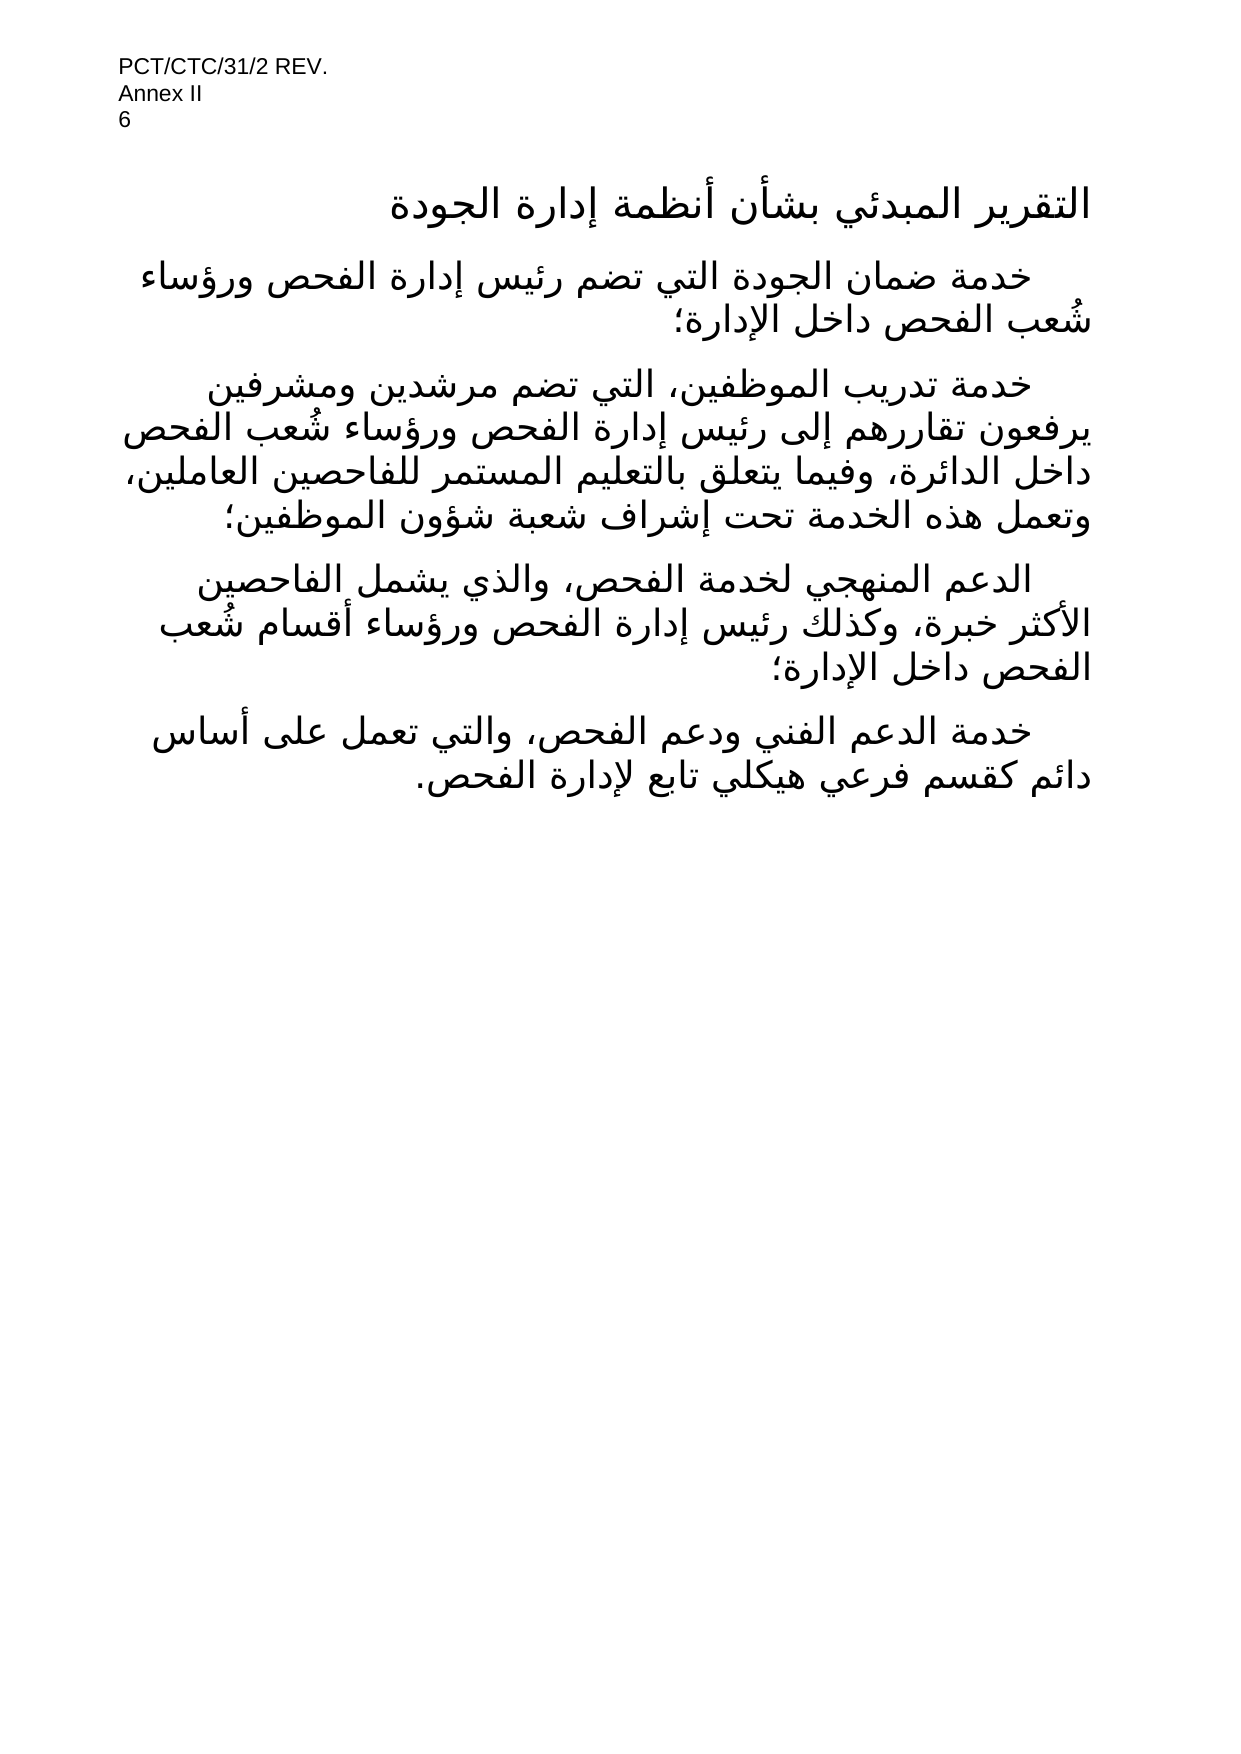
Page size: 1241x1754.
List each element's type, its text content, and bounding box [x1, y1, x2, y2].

text الدعم المنهجي لخدمة الفحص، والذي يشمل الفاحصين الأكثر خبرة، وكذلك رئيس إدارة الفحص ورؤساء أقسام شُعب الفحص داخل الإدارة؛ [118, 558, 1092, 689]
text خدمة ضمان الجودة التي تضم رئيس إدارة الفحص ورؤساء شُعب الفحص داخل الإدارة؛ [118, 254, 1092, 342]
text خدمة تدريب الموظفين، التي تضم مرشدين ومشرفين يرفعون تقاررهم إلى رئيس إدارة الفحص ورؤساء شُعب الفحص داخل الدائرة، وفيما يتعلق بالتعليم المستمر للفاحصين العاملين، وتعمل هذه الخدمة تحت إشراف شعبة شؤون الموظفين؛ [118, 362, 1092, 537]
text خدمة الدعم الفني ودعم الفحص، والتي تعمل على أساس دائم كقسم فرعي هيكلي تابع لإدارة الفحص. [118, 709, 1092, 797]
